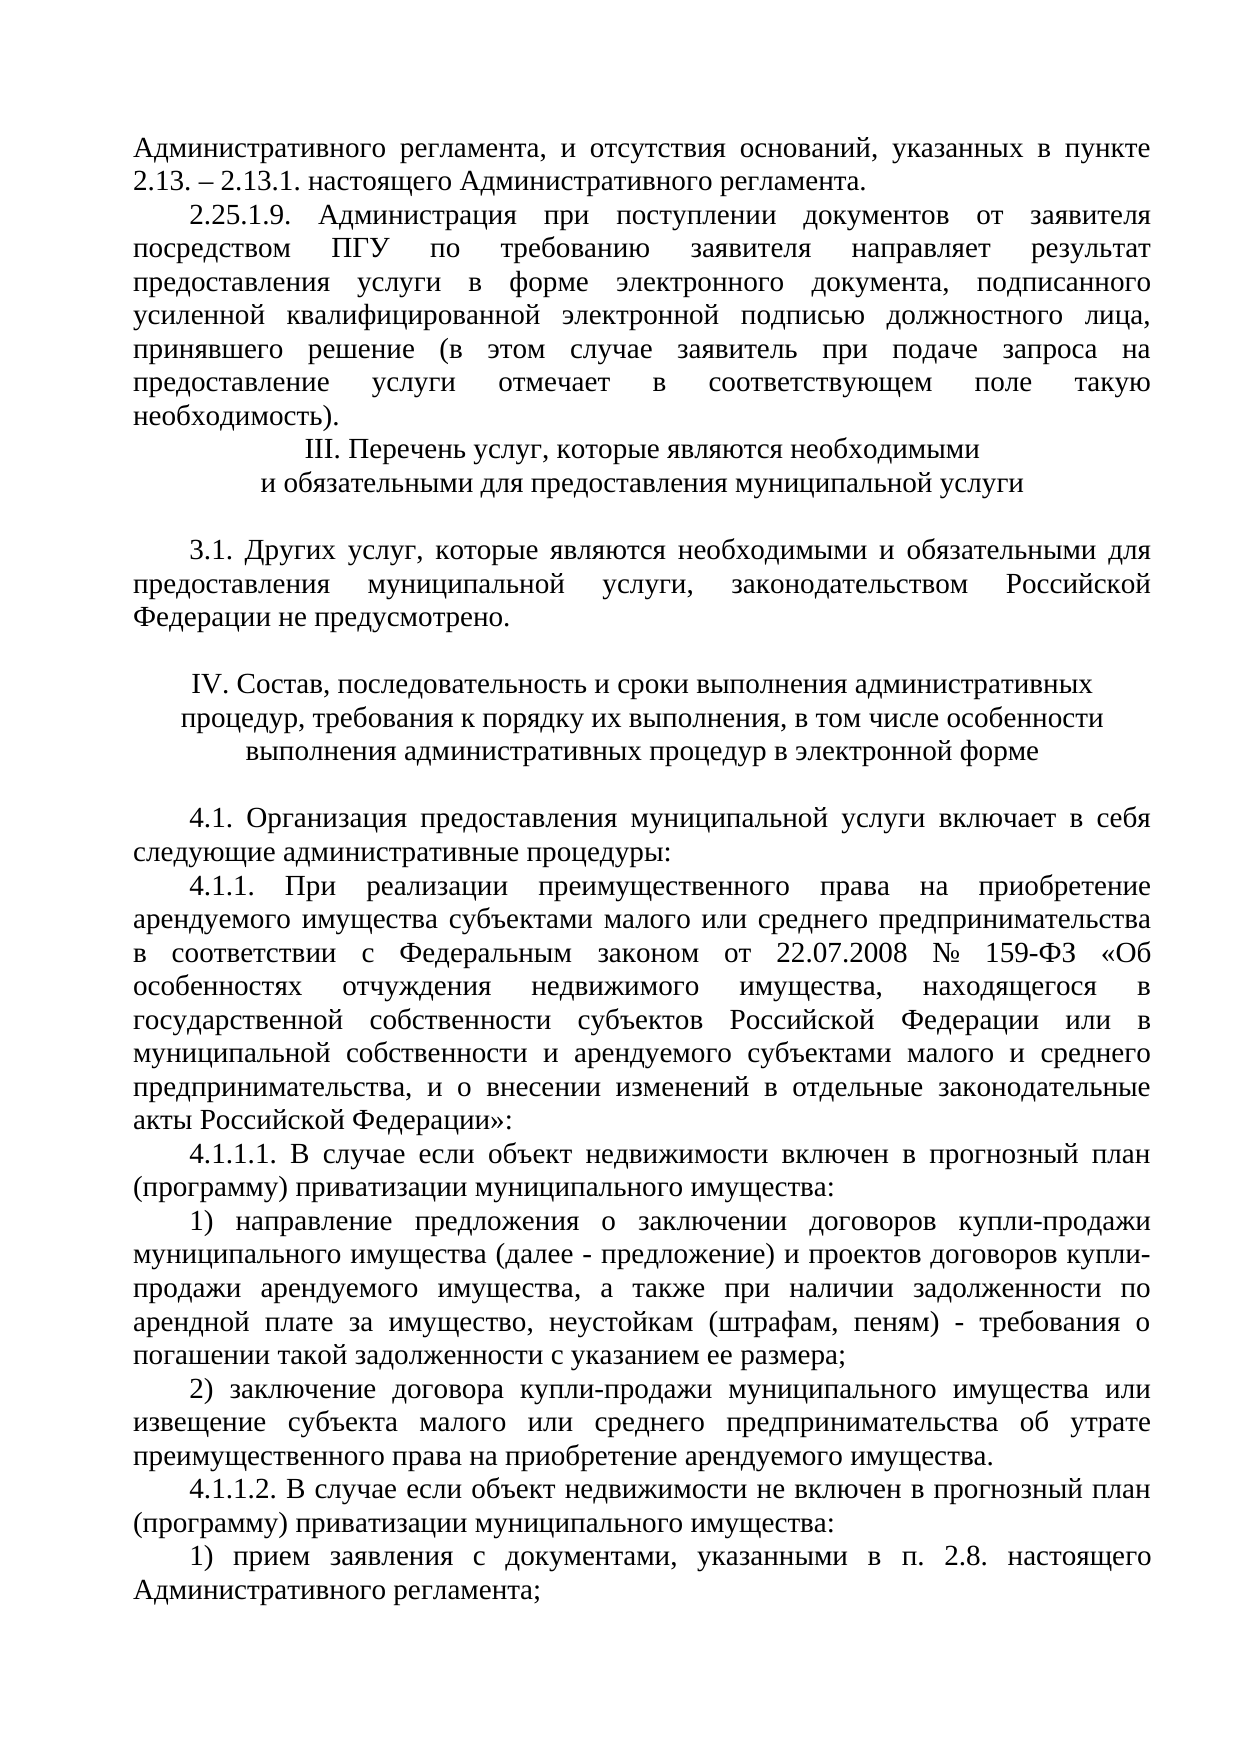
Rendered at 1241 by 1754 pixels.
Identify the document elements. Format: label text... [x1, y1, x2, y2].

text IV. Состав, последовательность и сроки выполнения административных процедур, требования к порядку их выполнения, в том числе особенности выполнения административных процедур в электронной форме [133, 666, 1152, 767]
text 4.1.1. При реализации преимущественного права на приобретение арендуемого имущества субъектами малого или среднего предпринимательства в соответствии с Федеральным законом от 22.07.2008 № 159-ФЗ «Об особенностях отчуждения недвижимого имущества, находящегося в государственной собственности субъектов Российской Федерации или в муниципальной собственности и арендуемого субъектами малого и среднего предпринимательства, и о внесении изменений в отдельные законодательные акты Российской Федерации»: [133, 868, 1152, 1136]
text III. Перечень услуг, которые являются необходимыми [133, 432, 1152, 465]
text 4.1.1.2. В случае если объект недвижимости не включен в прогнозный план (программу) приватизации муниципального имущества: [133, 1471, 1152, 1538]
text 4.1.1.1. В случае если объект недвижимости включен в прогнозный план (программу) приватизации муниципального имущества: [133, 1136, 1152, 1203]
text 1) направление предложения о заключении договоров купли-продажи муниципального имущества (далее - предложение) и проектов договоров купли-продажи арендуемого имущества, а также при наличии задолженности по арендной плате за имущество, неустойкам (штрафам, пеням) - требования о погашении такой задолженности с указанием ее размера; [133, 1203, 1152, 1371]
text и обязательными для предоставления муниципальной услуги [133, 465, 1152, 499]
text 2) заключение договора купли-продажи муниципального имущества или извещение субъекта малого или среднего предпринимательства об утрате преимущественного права на приобретение арендуемого имущества. [133, 1371, 1152, 1471]
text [133, 130, 1152, 197]
text 3.1. Других услуг, которые являются необходимыми и обязательными для предоставления муниципальной услуги, законодательством Российской Федерации не предусмотрено. [133, 532, 1152, 633]
text 1) прием заявления с документами, указанными в п. 2.8. настоящего Административного регламента; [133, 1538, 1152, 1606]
text 4.1. Организация предоставления муниципальной услуги включает в себя следующие административные процедуры: [133, 801, 1152, 868]
text 2.25.1.9. Администрация при поступлении документов от заявителя посредством ПГУ по требованию заявителя направляет результат предоставления услуги в форме электронного документа, подписанного усиленной квалифицированной электронной подписью должностного лица, принявшего решение (в этом случае заявитель при подаче запроса на предоставление услуги отмечает в соответствующем поле такую необходимость). [133, 197, 1152, 432]
